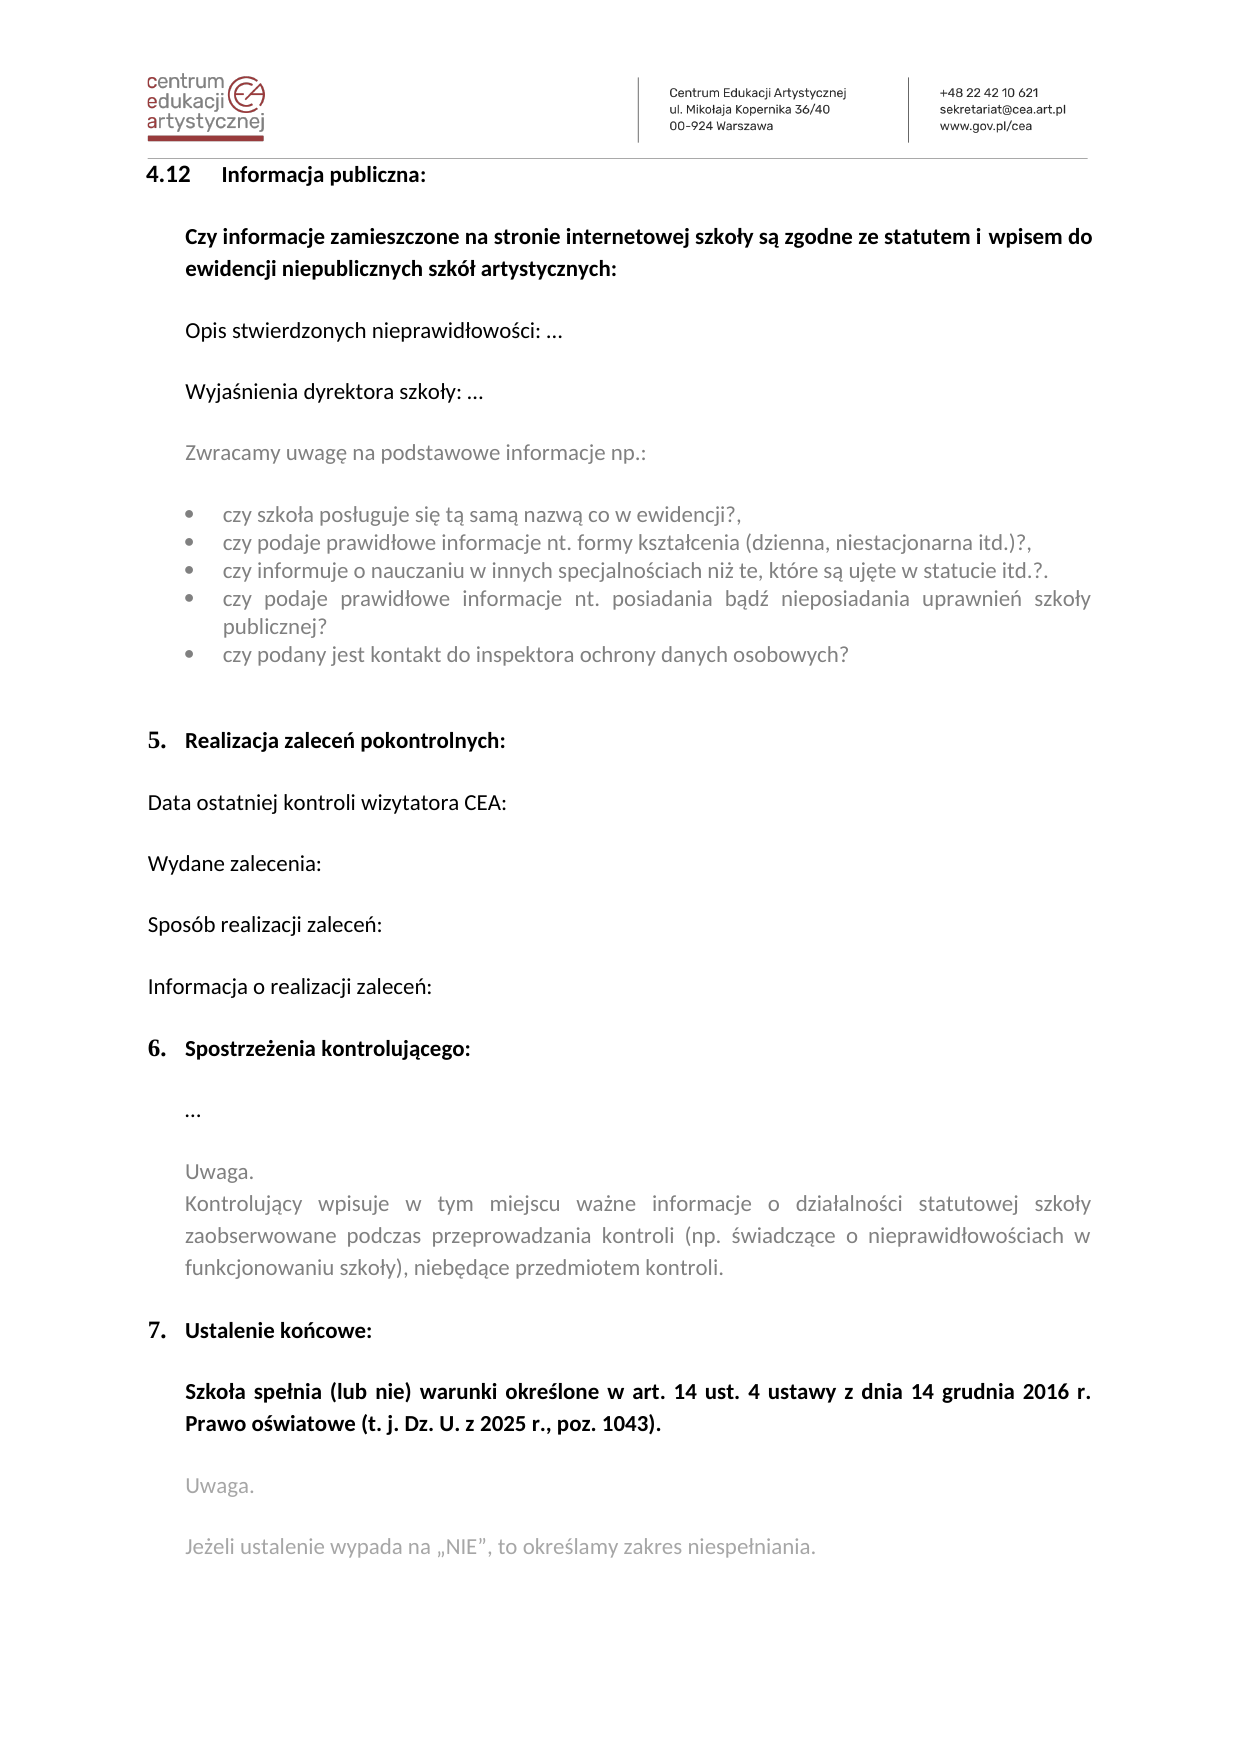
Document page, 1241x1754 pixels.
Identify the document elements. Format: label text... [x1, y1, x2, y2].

text Opis stwierdzonych nieprawidłowości: … [185, 316, 1093, 344]
list Ustalenie końcowe: [148, 1315, 1093, 1344]
text Sposób realizacji zaleceń: [148, 910, 1093, 938]
list czy podany jest kontakt do inspektora ochrony danych osobowych? [185, 640, 1093, 668]
text Data ostatniej kontroli wizytatora CEA: [148, 788, 1093, 816]
text Jeżeli ustalenie wypada na „NIE”, to określamy zakres niespełniania. [185, 1532, 1093, 1560]
list czy podaje prawidłowe informacje nt. posiadania bądź nieposiadania uprawnień szkoły publicznej? [185, 584, 1093, 640]
list czy szkoła posługuje się tą samą nazwą co w ewidencji?, [185, 500, 1093, 528]
list czy informuje o nauczaniu w innych specjalnościach niż te, które są ujęte w statucie itd.?. [185, 556, 1093, 584]
text Wyjaśnienia dyrektora szkoły: … [185, 377, 1093, 405]
text Informacja o realizacji zaleceń: [148, 972, 1093, 1000]
list Spostrzeżenia kontrolującego: [148, 1033, 1093, 1062]
list Informacja publiczna: [146, 158, 1093, 189]
list Realizacja zaleceń pokontrolnych: [148, 725, 1093, 754]
text Zwracamy uwagę na podstawowe informacje np.: [185, 438, 1093, 467]
text Wydane zalecenia: [148, 849, 1093, 877]
text Uwaga. [185, 1157, 1093, 1185]
text Czy informacje zamieszczone na stronie internetowej szkoły są zgodne ze statutem i wpisem do ewidencji niepublicznych szkół artystycznych: [185, 222, 1093, 282]
picture [147, 73, 1088, 159]
text … [185, 1096, 1093, 1124]
text Uwaga. [185, 1471, 1093, 1499]
text Szkoła spełnia (lub nie) warunki określone w art. 14 ust. 4 ustawy z dnia 14 grudnia 2016 r. Prawo oświatowe (t. j. Dz. U. z 2025 r., poz. 1043). [185, 1377, 1093, 1438]
text Kontrolujący wpisuje w tym miejscu ważne informacje o działalności statutowej szkoły zaobserwowane podczas przeprowadzania kontroli (np. świadczące o nieprawidłowościach w funkcjonowaniu szkoły), niebędące przedmiotem kontroli. [185, 1189, 1093, 1282]
list czy podaje prawidłowe informacje nt. formy kształcenia (dzienna, niestacjonarna itd.)?, [185, 528, 1093, 556]
